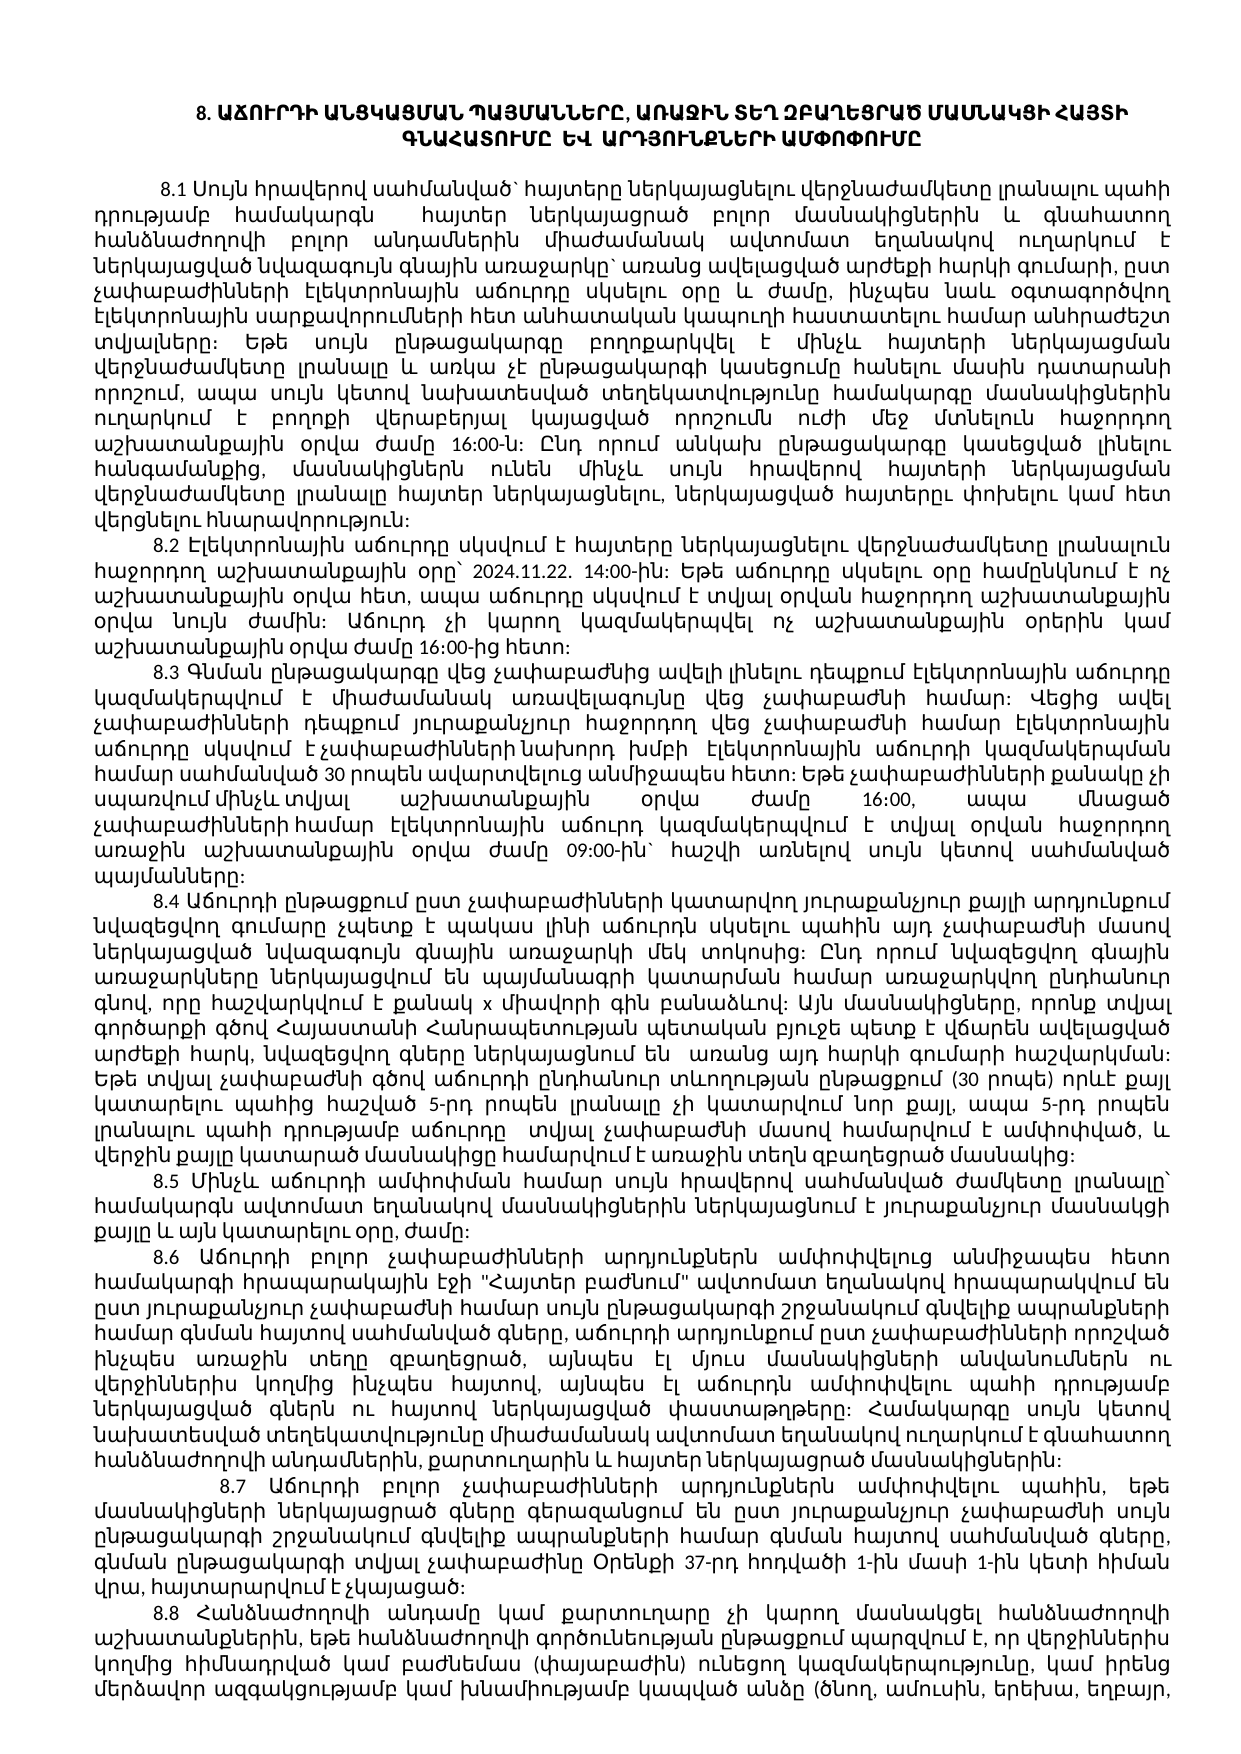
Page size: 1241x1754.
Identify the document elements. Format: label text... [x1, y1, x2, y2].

text 8.6 Աճուրդի բոլոր չափաբաժինների արդյունքներն ամփոփվելուց անմիջապես հետո համակարգի հրապարակային էջի "Հայտեր բաժնում" ավտոմատ եղանակով հրապարակվում են ըստ յուրաքանչյուր չափաբաժնի համար սույն ընթացակարգի շրջանակում գնվելիք ապրանքների համար գնման հայտով սահմանված գները, աճուրդի արդյունքում ըստ չափաբաժինների որոշված ինչպես առաջին տեղը զբաղեցրած, այնպես էլ մյուս մասնակիցների անվանումներն ու վերջիններիս կողմից ինչպես հայտով, այնպես էլ աճուրդն ամփոփվելու պահի դրությամբ ներկայացված գներն ու հայտով ներկայացված փաստաթղթերը: Համակարգը սույն կետով նախատեսված տեղեկատվությունը միաժամանակ ավտոմատ եղանակով ուղարկում է գնահատող հանձնաժողովի անդամներին, քարտուղարին և հայտեր ներկայացրած մասնակիցներին: [94, 1244, 1171, 1473]
text 8.2 Էլեկտրոնային աճուրդը սկսվում է հայտերը ներկայացնելու վերջնաժամկետը լրանալուն հաջորդող աշխատանքային օրը՝ 2024.11.22. 14:00 -ին: Եթե աճուրդը սկսելու օրը համընկնում է ոչ աշխատանքային օրվա հետ, ապա աճուրդը սկսվում է տվյալ օրվան հաջորդող աշխատանքային օրվա նույն ժամին: Աճուրդ չի կարող կազմակերպվել ոչ աշխատանքային օրերին կամ աշխատանքային օրվա ժամը 16։00-ից հետո: [94, 532, 1171, 659]
text ԳՆԱՀԱՏՈՒՄԸ ԵՎ ԱՐԴՅՈՒՆՔՆԵՐԻ ԱՄՓՈՓՈՒՄԸ [94, 126, 1171, 151]
text 8. ԱՃՈՒՐԴԻ ԱՆՑԿԱՑՄԱՆ ՊԱՅՄԱՆՆԵՐԸ, ԱՌԱՋԻՆ ՏԵՂ ԶԲԱՂԵՑՐԱԾ ՄԱՍՆԱԿՑԻ ՀԱՅՏԻ [94, 100, 1171, 126]
text 8.7 Աճուրդի բոլոր չափաբաժինների արդյունքներն ամփոփվելու պահին, եթե մասնակիցների ներկայացրած գները գերազանցում են ըստ յուրաքանչյուր չափաբաժնի սույն ընթացակարգի շրջանակում գնվելիք ապրանքների համար գնման հայտով սահմանված գները, գնման ընթացակարգի տվյալ չափաբաժինը Օրենքի 37-րդ հոդվածի 1-ին մասի 1-ին կետի հիման վրա, հայտարարվում է չկայացած: [94, 1473, 1171, 1600]
text 8.5 Մինչև աճուրդի ամփոփման համար սույն հրավերով սահմանված ժամկետը լրանալը՝ համակարգն ավտոմատ եղանակով մասնակիցներին ներկայացնում է յուրաքանչյուր մասնակցի քայլը և այն կատարելու օրը, ժամը: [94, 1168, 1171, 1244]
text 8.4 Աճուրդի ընթացքում ըստ չափաբաժինների կատարվող յուրաքանչյուր քայլի արդյունքում նվազեցվող գումարը չպետք է պակաս լինի աճուրդն սկսելու պահին այդ չափաբաժնի մասով ներկայացված նվազագույն գնային առաջարկի մեկ տոկոսից: Ընդ որում նվազեցվող գնային առաջարկները ներկայացվում են պայմանագրի կատարման համար առաջարկվող ընդհանուր գնով, որը հաշվարկվում է քանակ x միավորի գին բանաձևով: Այն մասնակիցները, որոնք տվյալ գործարքի գծով Հայաստանի Հանրապետության պետական բյուջե պետք է վճարեն ավելացված արժեքի հարկ, նվազեցվող գները ներկայացնում են առանց այդ հարկի գումարի հաշվարկման: Եթե տվյալ չափաբաժնի գծով աճուրդի ընդհանուր տևողության ընթացքում (30 րոպե) որևէ քայլ կատարելու պահից հաշված 5-րդ րոպեն լրանալը չի կատարվում նոր քայլ, ապա 5-րդ րոպեն լրանալու պահի դրությամբ աճուրդը տվյալ չափաբաժնի մասով համարվում է ամփոփված, և վերջին քայլը կատարած մասնակիցը համարվում է առաջին տեղն զբաղեցրած մասնակից: [94, 888, 1171, 1168]
text 8.1 Սույն հրավերով սահմանված` հայտերը ներկայացնելու վերջնաժամկետը լրանալու պահի դրությամբ համակարգն հայտեր ներկայացրած բոլոր մասնակիցներին և գնահատող հանձնաժողովի բոլոր անդամներին միաժամանակ ավտոմատ եղանակով ուղարկում է ներկայացված նվազագույն գնային առաջարկը` առանց ավելացված արժեքի հարկի գումարի, ըստ չափաբաժինների էլեկտրոնային աճուրդը սկսելու օրը և ժամը, ինչպես նաև օգտագործվող էլեկտրոնային սարքավորումների հետ անհատական կապուղի հաստատելու համար անհրաժեշտ տվյալները։ Եթե սույն ընթացակարգը բողոքարկվել է մինչև հայտերի ներկայացման վերջնաժամկետը լրանալը և առկա չէ ընթացակարգի կասեցումը հանելու մասին դատարանի որոշում, ապա սույն կետով նախատեսված տեղեկատվությունը համակարգը մասնակիցներին ուղարկում է բողոքի վերաբերյալ կայացված որոշումն ուժի մեջ մտնելուն հաջորդող աշխատանքային օրվա ժամը 16:00-ն: Ընդ որում անկախ ընթացակարգը կասեցված լինելու հանգամանքից, մասնակիցներն ունեն մինչև սույն հրավերով հայտերի ներկայացման վերջնաժամկետը լրանալը հայտեր ներկայացնելու, ներկայացված հայտերըւ փոխելու կամ հետ վերցնելու հնարավորություն: [94, 177, 1171, 532]
text 8.3 Գնման ընթացակարգը վեց չափաբաժնից ավելի լինելու դեպքում էլեկտրոնային աճուրդը կազմակերպվում է միաժամանակ առավելագույնը վեց չափաբաժնի համար: Վեցից ավել չափաբաժինների դեպքում յուրաքանչյուր հաջորդող վեց չափաբաժնի համար էլեկտրոնային աճուրդը սկսվում է չափաբաժինների նախորդ խմբի էլեկտրոնային աճուրդի կազմակերպման համար սահմանված 30 րոպեն ավարտվելուց անմիջապես հետո: Եթե չափաբաժինների քանակը չի սպառվում մինչև տվյալ աշխատանքային օրվա ժամը 16։00, ապա մնացած չափաբաժինների համար էլեկտրոնային աճուրդ կազմակերպվում է տվյալ օրվան հաջորդող առաջին աշխատանքային օրվա ժամը 09:00-ին` հաշվի առնելով սույն կետով սահմանված պայմանները: [94, 659, 1171, 888]
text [94, 1600, 1171, 1702]
